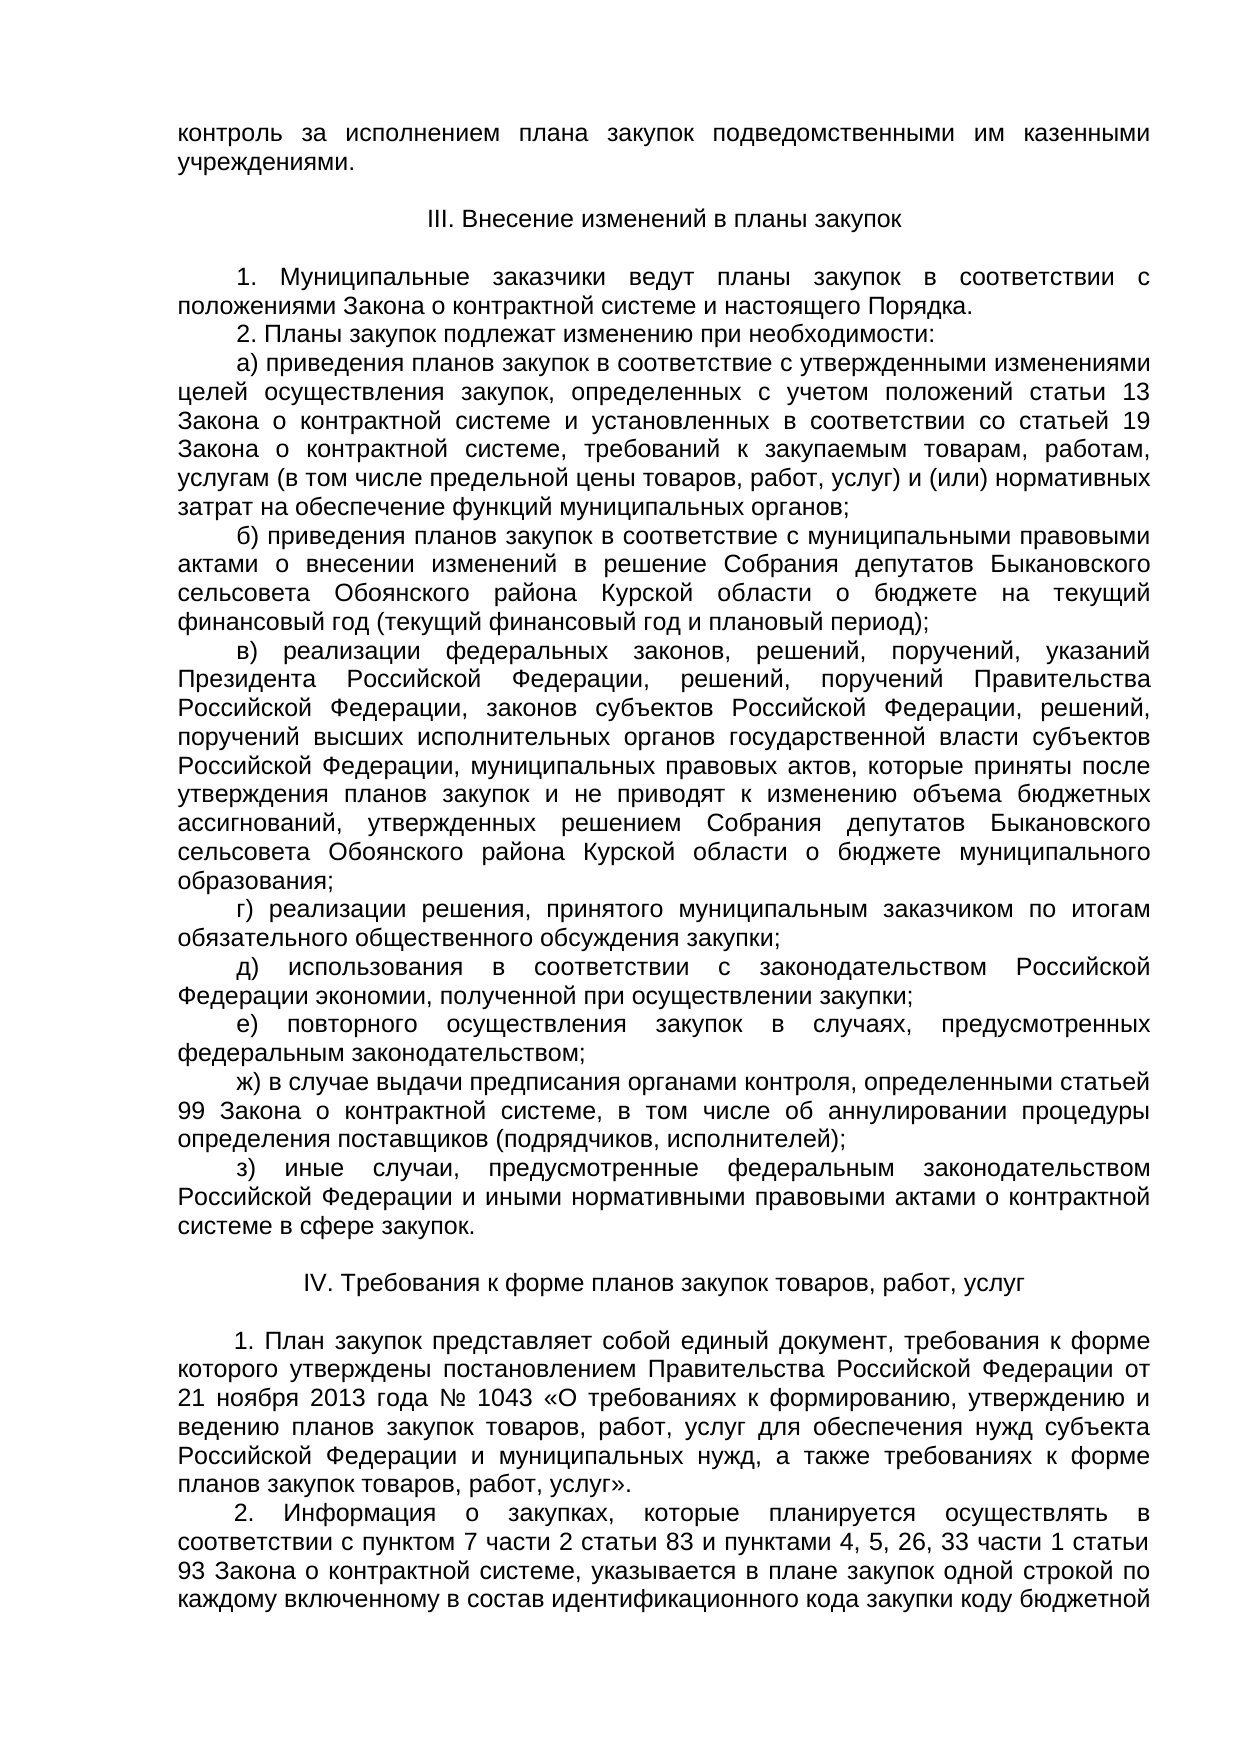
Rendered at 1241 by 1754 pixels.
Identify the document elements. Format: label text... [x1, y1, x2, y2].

text г) реализации решения, принятого муниципальным заказчиком по итогам обязательного общественного обсуждения закупки; [177, 894, 1152, 952]
text а) приведения планов закупок в соответствие с утвержденными изменениями целей осуществления закупок, определенных с учетом положений статьи 13 Закона о контрактной системе и установленных в соответствии со статьей 19 Закона о контрактной системе, требований к закупаемым товарам, работам, услугам (в том числе предельной цены товаров, работ, услуг) и (или) нормативных затрат на обеспечение функций муниципальных органов; [177, 348, 1152, 521]
text в) реализации федеральных законов, решений, поручений, указаний Президента Российской Федерации, решений, поручений Правительства Российской Федерации, законов субъектов Российской Федерации, решений, поручений высших исполнительных органов государственной власти субъектов Российской Федерации, муниципальных правовых актов, которые приняты после утверждения планов закупок и не приводят к изменению объема бюджетных ассигнований, утвержденных решением Собрания депутатов Быкановского сельсовета Обоянского района Курской области о бюджете муниципального образования; [177, 636, 1152, 894]
text IV. Требования к форме планов закупок товаров, работ, услуг [177, 1268, 1152, 1297]
text ж) в случае выдачи предписания органами контроля, определенными статьей 99 Закона о контрактной системе, в том числе об аннулировании процедуры определения поставщиков (подрядчиков, исполнителей); [177, 1067, 1152, 1153]
text 1. Муниципальные заказчики ведут планы закупок в соответствии с положениями Закона о контрактной системе и настоящего Порядка. [177, 262, 1152, 319]
text б) приведения планов закупок в соответствие с муниципальными правовыми актами о внесении изменений в решение Собрания депутатов Быкановского сельсовета Обоянского района Курской области о бюджете на текущий финансовый год (текущий финансовый год и плановый период); [177, 521, 1152, 636]
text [177, 1498, 1152, 1613]
text 1. План закупок представляет собой единый документ, требования к форме которого утверждены постановлением Правительства Российской Федерации от 21 ноября 2013 года № 1043 «О требованиях к формированию, утверждению и ведению планов закупок товаров, работ, услуг для обеспечения нужд субъекта Российской Федерации и муниципальных нужд, а также требованиях к форме планов закупок товаров, работ, услуг». [177, 1326, 1152, 1498]
text 2. Планы закупок подлежат изменению при необходимости: [177, 319, 1152, 348]
text е) повторного осуществления закупок в случаях, предусмотренных федеральным законодательством; [177, 1009, 1152, 1067]
text III. Внесение изменений в планы закупок [177, 204, 1152, 233]
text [177, 118, 1152, 176]
text з) иные случаи, предусмотренные федеральным законодательством Российской Федерации и иными нормативными правовыми актами о контрактной системе в сфере закупок. [177, 1153, 1152, 1239]
text д) использования в соответствии с законодательством Российской Федерации экономии, полученной при осуществлении закупки; [177, 952, 1152, 1009]
